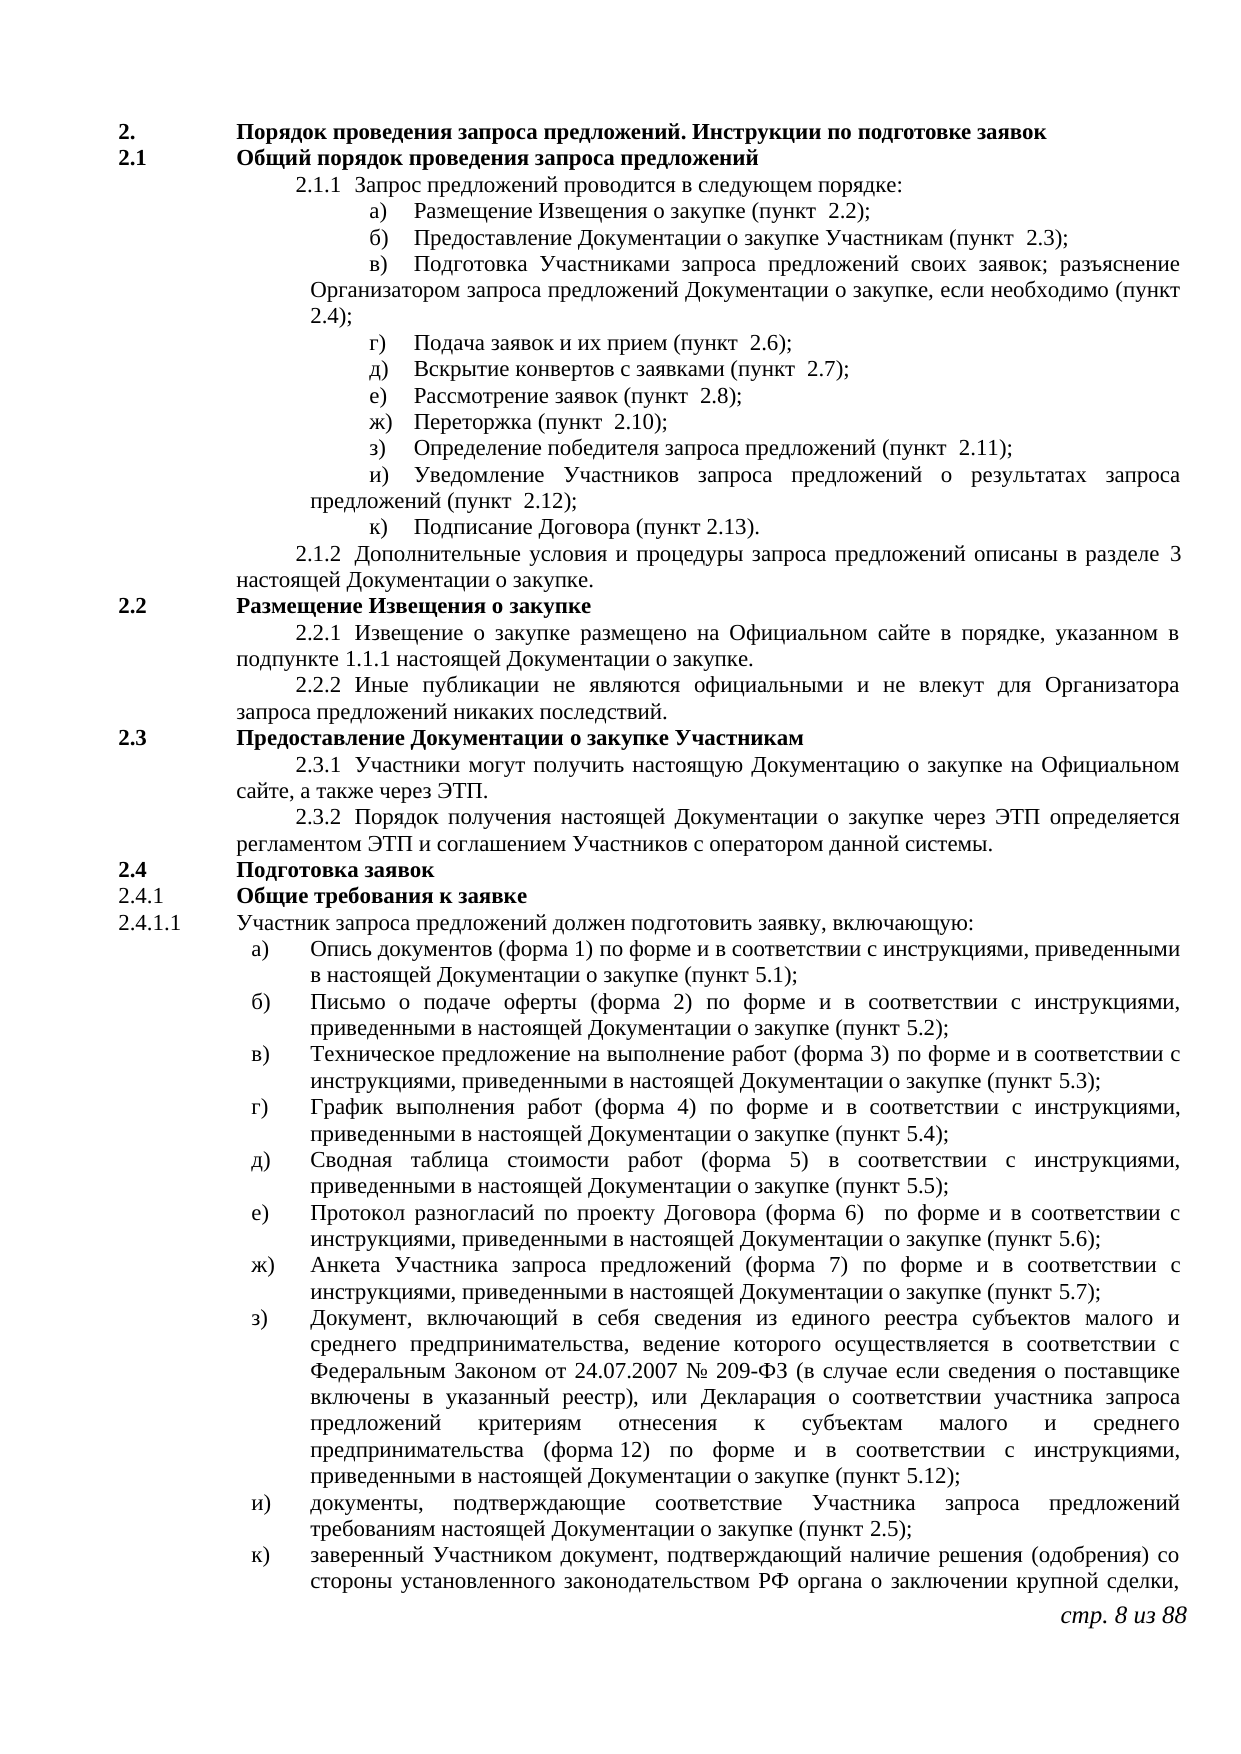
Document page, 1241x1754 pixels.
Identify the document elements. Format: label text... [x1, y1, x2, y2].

text Документ, включающий в себя сведения из единого реестра субъектов малого и среднего предпринимательства, ведение которого осуществляется в соответствии с Федеральным Законом от 24.07.2007 № 209-ФЗ (в случае если сведения о поставщике включены в указанный реестр), или Декларация о соответствии участника запроса предложений критериям отнесения к субъектам малого и среднего предпринимательства (форма 12) по форме и в соответствии с инструкциями, приведенными в настоящей Документации о закупке (пункт 5.12); [251, 1304, 1181, 1488]
text Подписание Договора (пункт 2.13). [310, 513, 1181, 540]
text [251, 1541, 1181, 1594]
text Запрос предложений проводится в следующем порядке: [236, 171, 1181, 197]
text Определение победителя запроса предложений (пункт 2.11); [310, 434, 1181, 461]
subtitle Предоставление Документации о закупке Участникам [118, 724, 1181, 751]
text документы, подтверждающие соответствие Участника запроса предложений требованиям настоящей Документации о закупке (пункт 2.5); [251, 1488, 1181, 1541]
text Протокол разногласий по проекту Договора (форма 6) по форме и в соответствии с инструкциями, приведенными в настоящей Документации о закупке (пункт 5.6); [251, 1199, 1181, 1251]
text Предоставление Документации о закупке Участникам (пункт 2.3); [310, 223, 1181, 250]
text Переторжка (пункт 2.10); [310, 408, 1181, 434]
text Общие требования к заявке [118, 882, 1181, 909]
text Дополнительные условия и процедуры запроса предложений описаны в разделе 3 настоящей Документации о закупке. [236, 540, 1181, 592]
text Извещение о закупке размещено на Официальном сайте в порядке, указанном в подпункте 1.1.1 настоящей Документации о закупке. [236, 619, 1181, 672]
text Опись документов (форма 1) по форме и в соответствии с инструкциями, приведенными в настоящей Документации о закупке (пункт 5.1); [251, 935, 1181, 988]
text Техническое предложение на выполнение работ (форма 3) по форме и в соответствии с инструкциями, приведенными в настоящей Документации о закупке (пункт 5.3); [251, 1041, 1181, 1093]
text Размещение Извещения о закупке (пункт 2.2); [310, 197, 1181, 223]
text Уведомление Участников запроса предложений о результатах запроса предложений (пункт 2.12); [310, 461, 1181, 513]
subtitle Подготовка заявок [118, 856, 1181, 882]
text Рассмотрение заявок (пункт 2.8); [310, 382, 1181, 408]
text Участник запроса предложений должен подготовить заявку, включающую: [118, 909, 1181, 935]
text График выполнения работ (форма 4) по форме и в соответствии с инструкциями, приведенными в настоящей Документации о закупке (пункт 5.4); [251, 1093, 1181, 1146]
subtitle Размещение Извещения о закупке [118, 592, 1181, 619]
subtitle Общий порядок проведения запроса предложений [118, 144, 1181, 171]
text Подача заявок и их прием (пункт 2.6); [310, 329, 1181, 355]
text Порядок получения настоящей Документации о закупке через ЭТП определяется регламентом ЭТП и соглашением Участников с оператором данной системы. [236, 803, 1181, 856]
text Иные публикации не являются официальными и не влекут для Организатора запроса предложений никаких последствий. [236, 672, 1181, 724]
text Анкета Участника запроса предложений (форма 7) по форме и в соответствии с инструкциями, приведенными в настоящей Документации о закупке (пункт 5.7); [251, 1251, 1181, 1304]
text Вскрытие конвертов с заявками (пункт 2.7); [310, 355, 1181, 382]
subtitle Порядок проведения запроса предложений. Инструкции по подготовке заявок [118, 118, 1181, 144]
text Сводная таблица стоимости работ (форма 5) в соответствии с инструкциями, приведенными в настоящей Документации о закупке (пункт 5.5); [251, 1146, 1181, 1199]
text Участники могут получить настоящую Документацию о закупке на Официальном сайте, а также через ЭТП. [236, 751, 1181, 803]
text Письмо о подаче оферты (форма 2) по форме и в соответствии с инструкциями, приведенными в настоящей Документации о закупке (пункт 5.2); [251, 988, 1181, 1041]
text Подготовка Участниками запроса предложений своих заявок; разъяснение Организатором запроса предложений Документации о закупке, если необходимо (пункт 2.4); [310, 250, 1181, 329]
